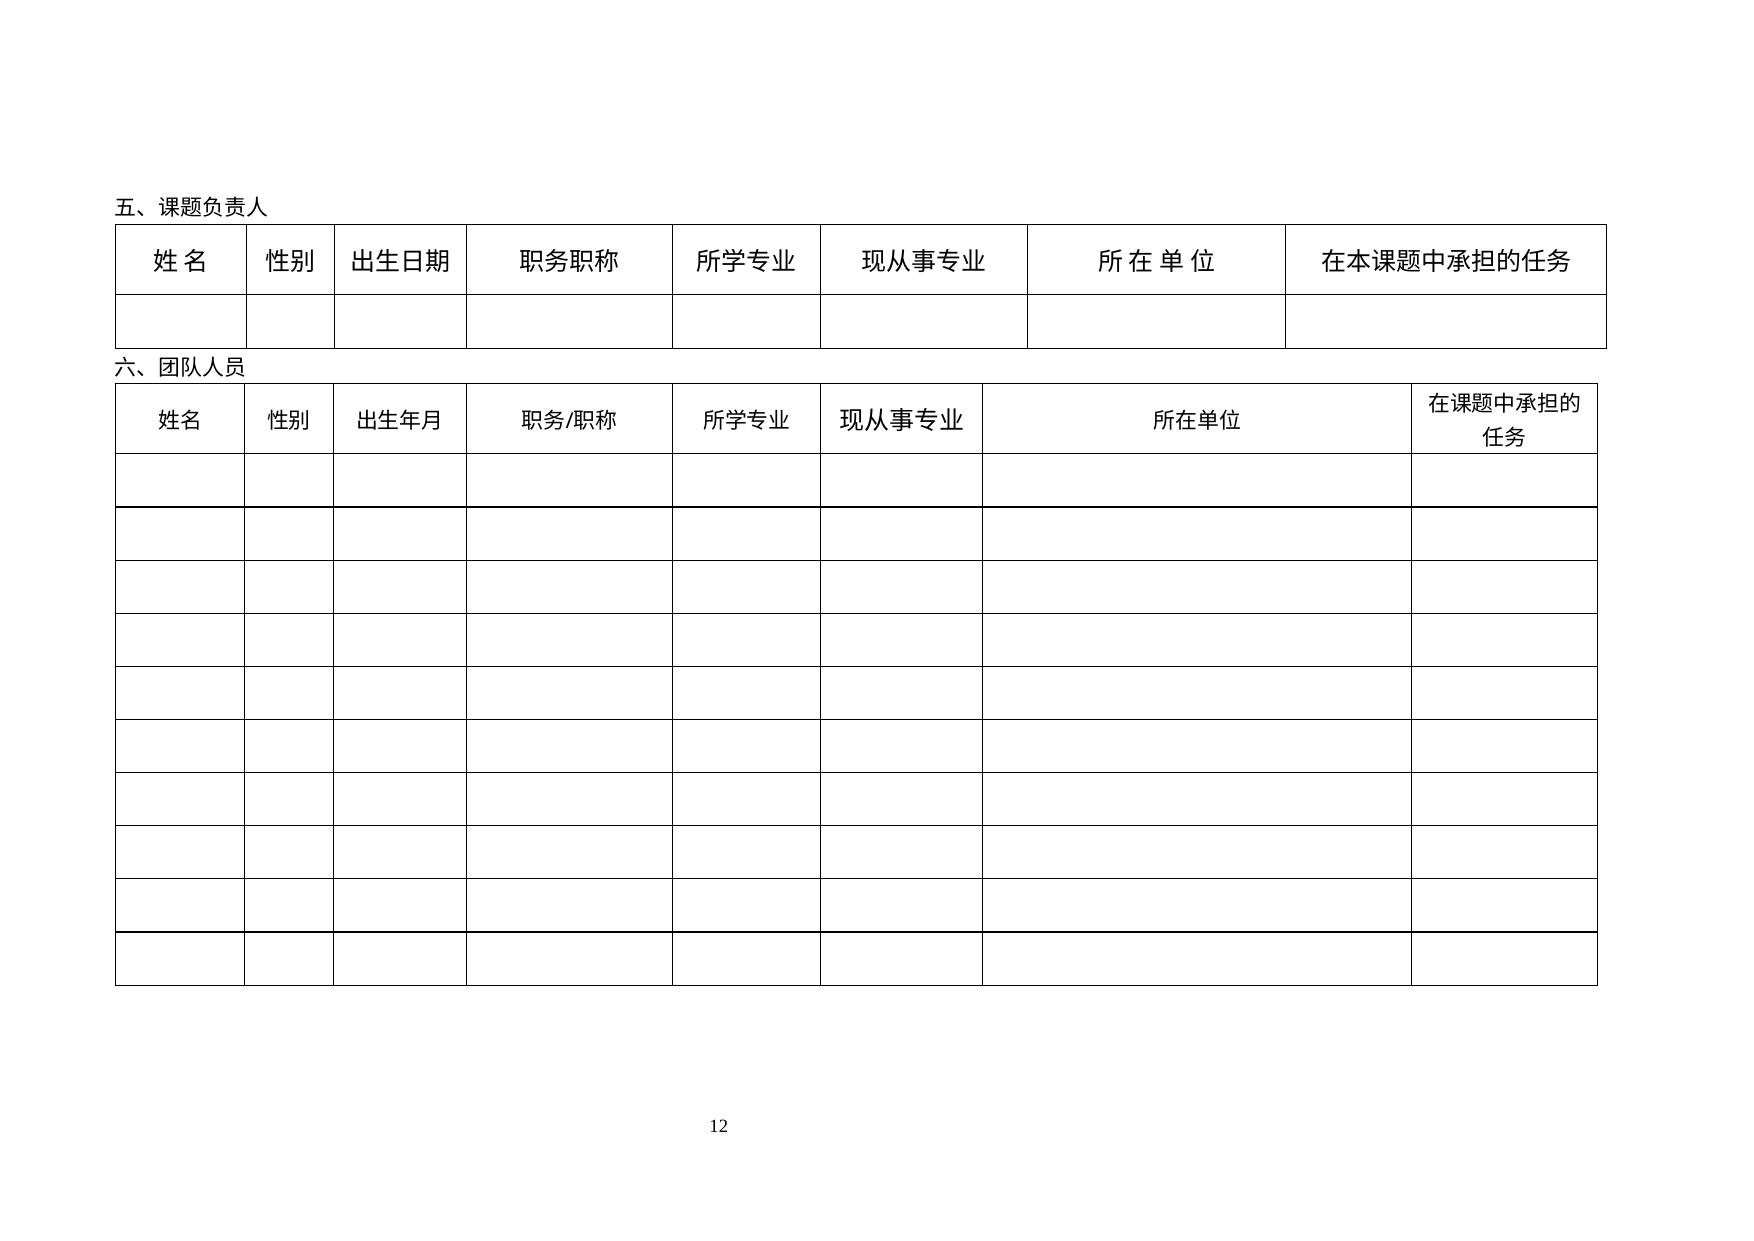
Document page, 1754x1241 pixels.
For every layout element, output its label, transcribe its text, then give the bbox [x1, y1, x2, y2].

table_cell [1412, 933, 1597, 984]
table_cell [334, 454, 466, 506]
table_header 职务职称 [467, 225, 672, 293]
table_header 现从事专业 [821, 384, 982, 453]
table_header 性别 [247, 225, 334, 293]
table_cell [334, 826, 466, 878]
table_cell [821, 295, 1027, 348]
table_header 性别 [245, 384, 333, 453]
table_cell [1412, 879, 1597, 931]
table_header 出生年月 [334, 384, 466, 453]
text 六、团队人员 [114, 349, 1604, 383]
table_cell [245, 773, 333, 825]
table_cell [673, 773, 820, 825]
table_cell [467, 508, 672, 559]
table_cell [1412, 454, 1597, 506]
table_header 在本课题中承担的任务 [1286, 225, 1606, 293]
table_cell [334, 508, 466, 559]
table_cell [116, 667, 244, 719]
table_cell [245, 826, 333, 878]
table_cell [467, 295, 672, 348]
table_cell [1412, 508, 1597, 559]
table_cell [116, 614, 244, 666]
table_cell [673, 879, 820, 931]
table_cell [116, 561, 244, 613]
table_cell [673, 933, 820, 984]
table_cell [247, 295, 334, 348]
table_cell [673, 720, 820, 772]
table_cell [467, 879, 672, 931]
table_cell [1412, 773, 1597, 825]
table_cell [1412, 720, 1597, 772]
table_cell [245, 508, 333, 559]
table_cell [335, 295, 466, 348]
table_cell [467, 933, 672, 984]
table_cell [467, 454, 672, 506]
table_cell [983, 826, 1411, 878]
table_cell [673, 826, 820, 878]
table_cell [821, 667, 982, 719]
table_header 所在单位 [983, 384, 1411, 453]
table_cell [467, 614, 672, 666]
table_cell [983, 667, 1411, 719]
table_header 职务/职称 [467, 384, 672, 453]
table_cell [983, 508, 1411, 559]
table_cell [116, 508, 244, 559]
table_cell [467, 667, 672, 719]
table_cell [116, 879, 244, 931]
table_header 所学专业 [673, 384, 820, 453]
table_cell [245, 561, 333, 613]
table_cell [334, 561, 466, 613]
table_cell [1412, 561, 1597, 613]
table_cell [1412, 614, 1597, 666]
table_cell [245, 614, 333, 666]
table_cell [821, 508, 982, 559]
table_cell [467, 561, 672, 613]
table_cell [116, 826, 244, 878]
table_cell [821, 614, 982, 666]
table_cell [467, 720, 672, 772]
table_cell [467, 826, 672, 878]
table_cell [821, 561, 982, 613]
table_cell [116, 720, 244, 772]
table_cell [983, 933, 1411, 984]
table_cell [467, 773, 672, 825]
table_header 出生日期 [335, 225, 466, 293]
table_cell [245, 933, 333, 984]
table_cell [334, 614, 466, 666]
table_cell [334, 879, 466, 931]
table_cell [983, 454, 1411, 506]
table_cell [673, 295, 820, 348]
table_cell [673, 561, 820, 613]
table_header 现从事专业 [821, 225, 1027, 293]
table_cell [821, 720, 982, 772]
table_header 姓 名 [116, 225, 246, 293]
table_cell [673, 454, 820, 506]
table_cell [821, 826, 982, 878]
table_cell [116, 933, 244, 984]
table_cell [116, 295, 246, 348]
table_cell [334, 667, 466, 719]
table_cell [245, 454, 333, 506]
table_cell [983, 879, 1411, 931]
table_cell [1412, 826, 1597, 878]
text 五、课题负责人 [114, 189, 1604, 223]
table_header 所 在 单 位 [1028, 225, 1285, 293]
table_cell [673, 667, 820, 719]
table_cell [983, 614, 1411, 666]
table_cell [673, 508, 820, 559]
table_cell [821, 933, 982, 984]
table_cell [1286, 295, 1606, 348]
table_cell [983, 720, 1411, 772]
table_header 姓名 [116, 384, 244, 453]
table_cell [245, 879, 333, 931]
table_cell [821, 879, 982, 931]
table_cell [334, 773, 466, 825]
table_cell [116, 454, 244, 506]
table_cell [673, 614, 820, 666]
table_cell [821, 454, 982, 506]
table_header 在课题中承担的任务 [1412, 384, 1597, 453]
table_header 所学专业 [673, 225, 820, 293]
table_cell [116, 773, 244, 825]
table_cell [245, 720, 333, 772]
table_cell [821, 773, 982, 825]
table_cell [245, 667, 333, 719]
table_cell [983, 773, 1411, 825]
table_cell [1412, 667, 1597, 719]
table_cell [983, 561, 1411, 613]
table_cell [334, 720, 466, 772]
table_cell [1028, 295, 1285, 348]
table_cell [334, 933, 466, 984]
